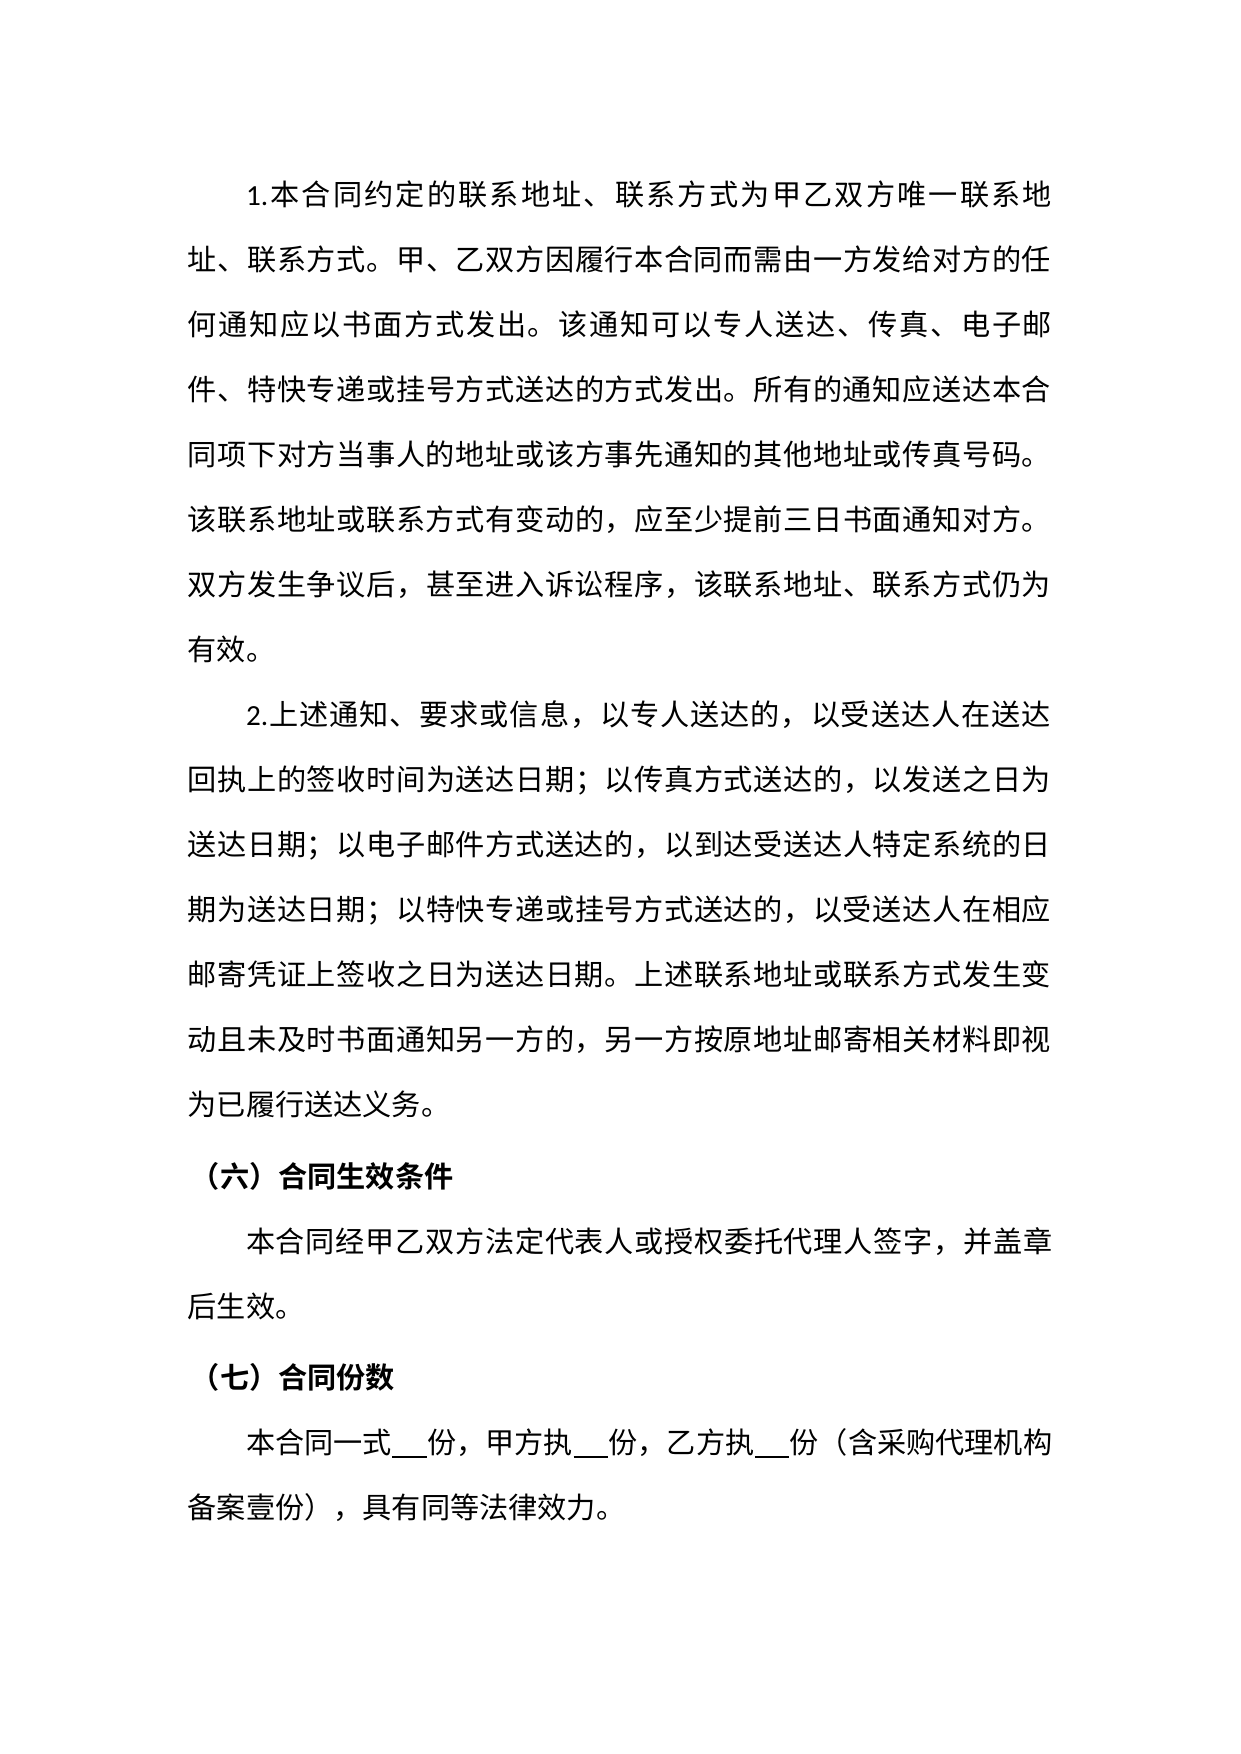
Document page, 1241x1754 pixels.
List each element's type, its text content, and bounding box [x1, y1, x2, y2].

text 1.本合同约定的联系地址、联系方式为甲乙双方唯一联系地址、联系方式。甲、乙双方因履行本合同而需由一方发给对方的任何通知应以书面方式发出。该通知可以专人送达、传真、电子邮件、特快专递或挂号方式送达的方式发出。所有的通知应送达本合同项下对方当事人的地址或该方事先通知的其他地址或传真号码。该联系地址或联系方式有变动的，应至少提前三日书面通知对方。双方发生争议后，甚至进入诉讼程序，该联系地址、联系方式仍为有效。 [187, 162, 1053, 682]
text 2.上述通知、要求或信息，以专人送达的，以受送达人在送达回执上的签收时间为送达日期；以传真方式送达的，以发送之日为送达日期；以电子邮件方式送达的，以到达受送达人特定系统的日期为送达日期；以特快专递或挂号方式送达的，以受送达人在相应邮寄凭证上签收之日为送达日期。上述联系地址或联系方式发生变动且未及时书面通知另一方的，另一方按原地址邮寄相关材料即视为已履行送达义务。 [187, 682, 1053, 1137]
text （七）合同份数 [191, 1344, 1053, 1409]
text （六）合同生效条件 [191, 1143, 1053, 1208]
text 本合同一式 份，甲方执 份，乙方执 份（含采购代理机构备案壹份），具有同等法律效力。 [187, 1409, 1053, 1539]
text 本合同经甲乙双方法定代表人或授权委托代理人签字，并盖章后生效。 [187, 1208, 1053, 1338]
